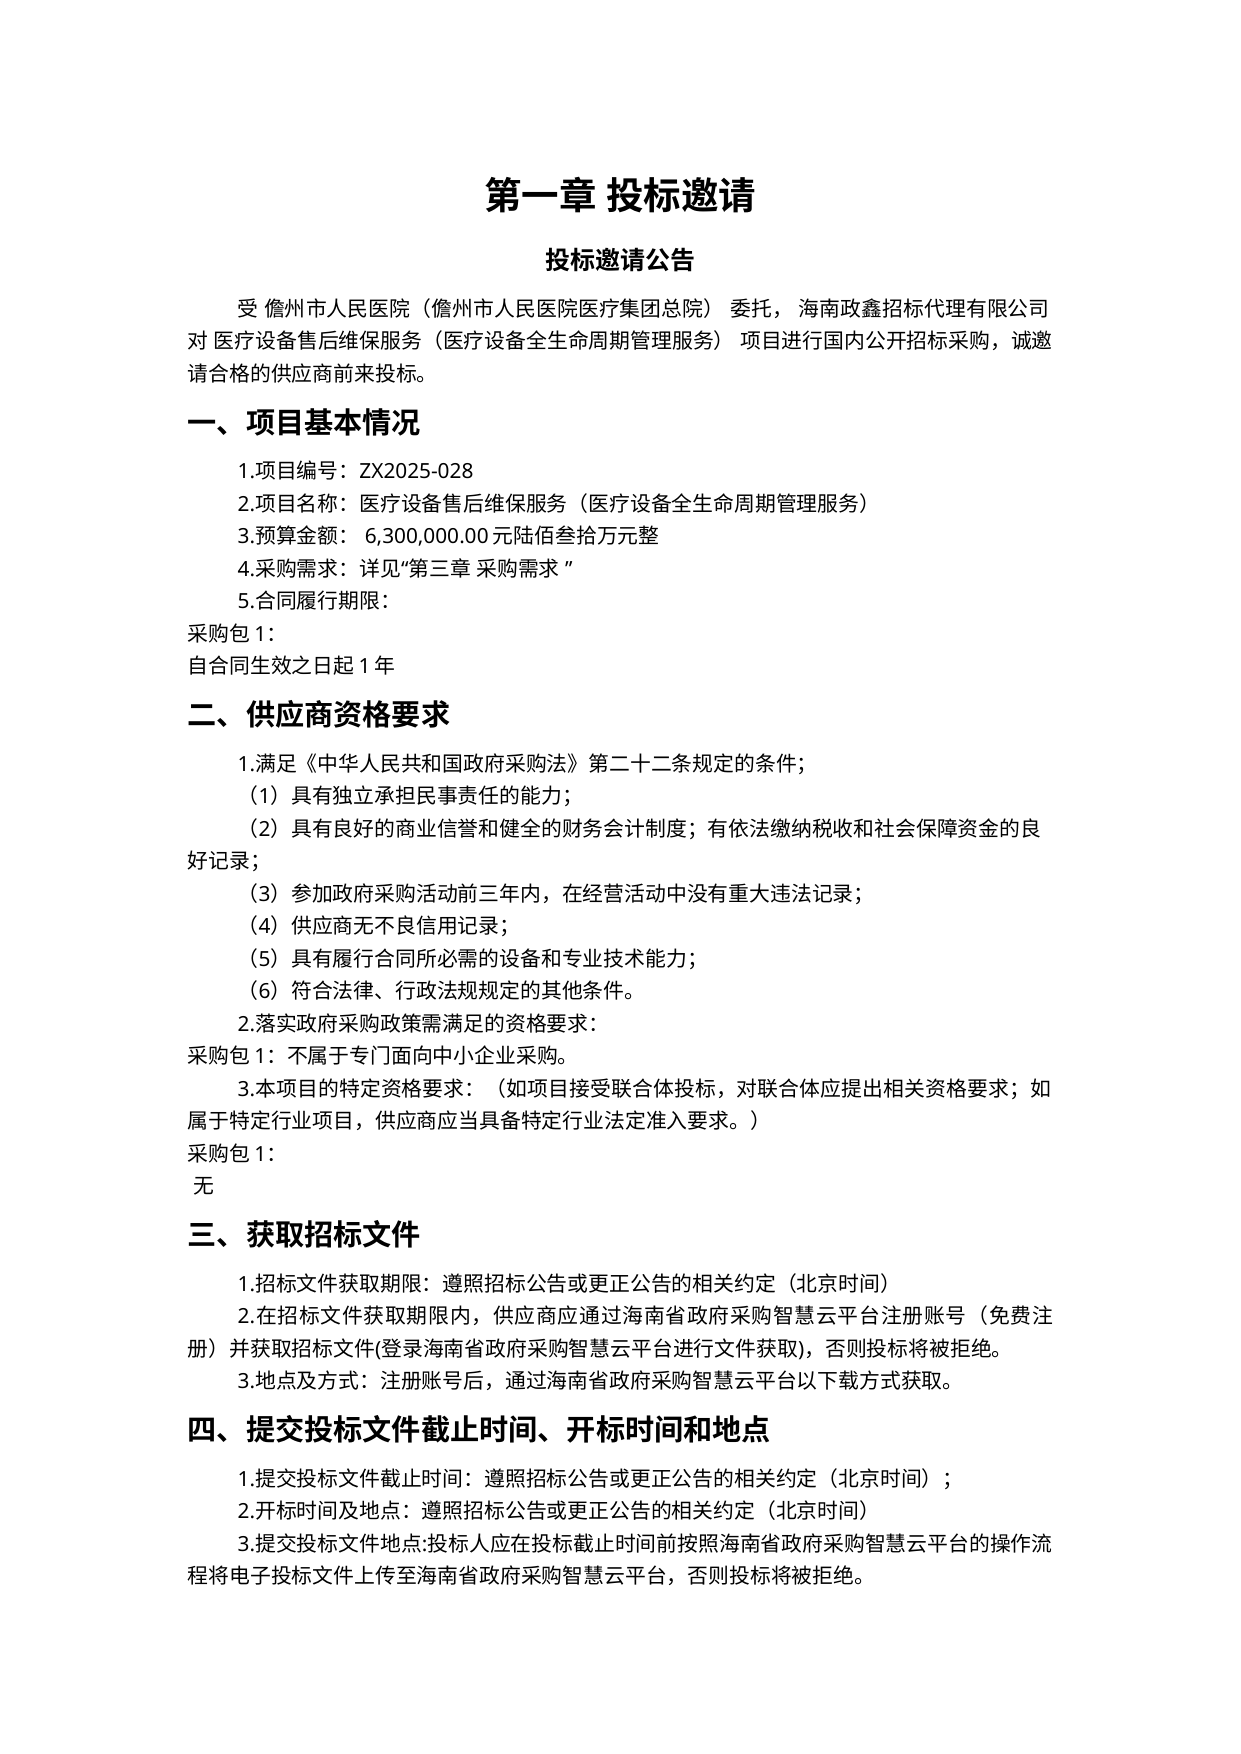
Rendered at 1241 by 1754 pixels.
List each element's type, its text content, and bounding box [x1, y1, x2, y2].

text 3.地点及方式：注册账号后，通过海南省政府采购智慧云平台以下载方式获取。 [187, 1364, 1053, 1397]
text 一、项目基本情况 [187, 389, 1053, 454]
text 采购包1： [187, 617, 1053, 649]
text 1.项目编号：ZX2025-028 [187, 454, 1053, 487]
text 1.招标文件获取期限：遵照招标公告或更正公告的相关约定（北京时间） [187, 1267, 1053, 1299]
text 二、供应商资格要求 [187, 682, 1053, 747]
text 无 [187, 1169, 1053, 1202]
text 3.预算金额： 6,300,000.00元陆佰叁拾万元整 [187, 519, 1053, 552]
text （5）具有履行合同所必需的设备和专业技术能力； [187, 942, 1053, 974]
text 采购包1：不属于专门面向中小企业采购。 [187, 1039, 1053, 1072]
text 2.落实政府采购政策需满足的资格要求： [187, 1007, 1053, 1039]
text 自合同生效之日起1年 [187, 649, 1053, 682]
text （4）供应商无不良信用记录； [187, 909, 1053, 942]
text 采购包1： [187, 1137, 1053, 1169]
text 2.开标时间及地点：遵照招标公告或更正公告的相关约定（北京时间） [187, 1494, 1053, 1527]
text （6）符合法律、行政法规规定的其他条件。 [187, 974, 1053, 1007]
text 投标邀请公告 [187, 227, 1053, 292]
text （2）具有良好的商业信誉和健全的财务会计制度；有依法缴纳税收和社会保障资金的良好记录； [187, 812, 1053, 877]
text 3.本项目的特定资格要求：（如项目接受联合体投标，对联合体应提出相关资格要求；如属于特定行业项目，供应商应当具备特定行业法定准入要求。） [187, 1072, 1053, 1137]
text （3）参加政府采购活动前三年内，在经营活动中没有重大违法记录； [187, 877, 1053, 909]
text 第一章 投标邀请 [187, 162, 1053, 227]
text 受 儋州市人民医院（儋州市人民医院医疗集团总院） 委托， 海南政鑫招标代理有限公司 对 医疗设备售后维保服务（医疗设备全生命周期管理服务） 项目进行国内公开招标采购，诚邀请合格的供应商前来投标。 [187, 292, 1053, 389]
text 三、获取招标文件 [187, 1202, 1053, 1267]
text 1.提交投标文件截止时间：遵照招标公告或更正公告的相关约定（北京时间）； [187, 1462, 1053, 1494]
text 2.项目名称：医疗设备售后维保服务（医疗设备全生命周期管理服务） [187, 487, 1053, 519]
text （1）具有独立承担民事责任的能力； [187, 779, 1053, 812]
text 5.合同履行期限： [187, 584, 1053, 617]
text 2.在招标文件获取期限内，供应商应通过海南省政府采购智慧云平台注册账号（免费注册）并获取招标文件(登录海南省政府采购智慧云平台进行文件获取)，否则投标将被拒绝。 [187, 1299, 1053, 1364]
text 3.提交投标文件地点:投标人应在投标截止时间前按照海南省政府采购智慧云平台的操作流程将电子投标文件上传至海南省政府采购智慧云平台，否则投标将被拒绝。 [187, 1527, 1053, 1592]
text 四、提交投标文件截止时间、开标时间和地点 [187, 1397, 1053, 1462]
text 1.满足《中华人民共和国政府采购法》第二十二条规定的条件； [187, 747, 1053, 779]
text 4.采购需求：详见“第三章 采购需求 ” [187, 552, 1053, 584]
